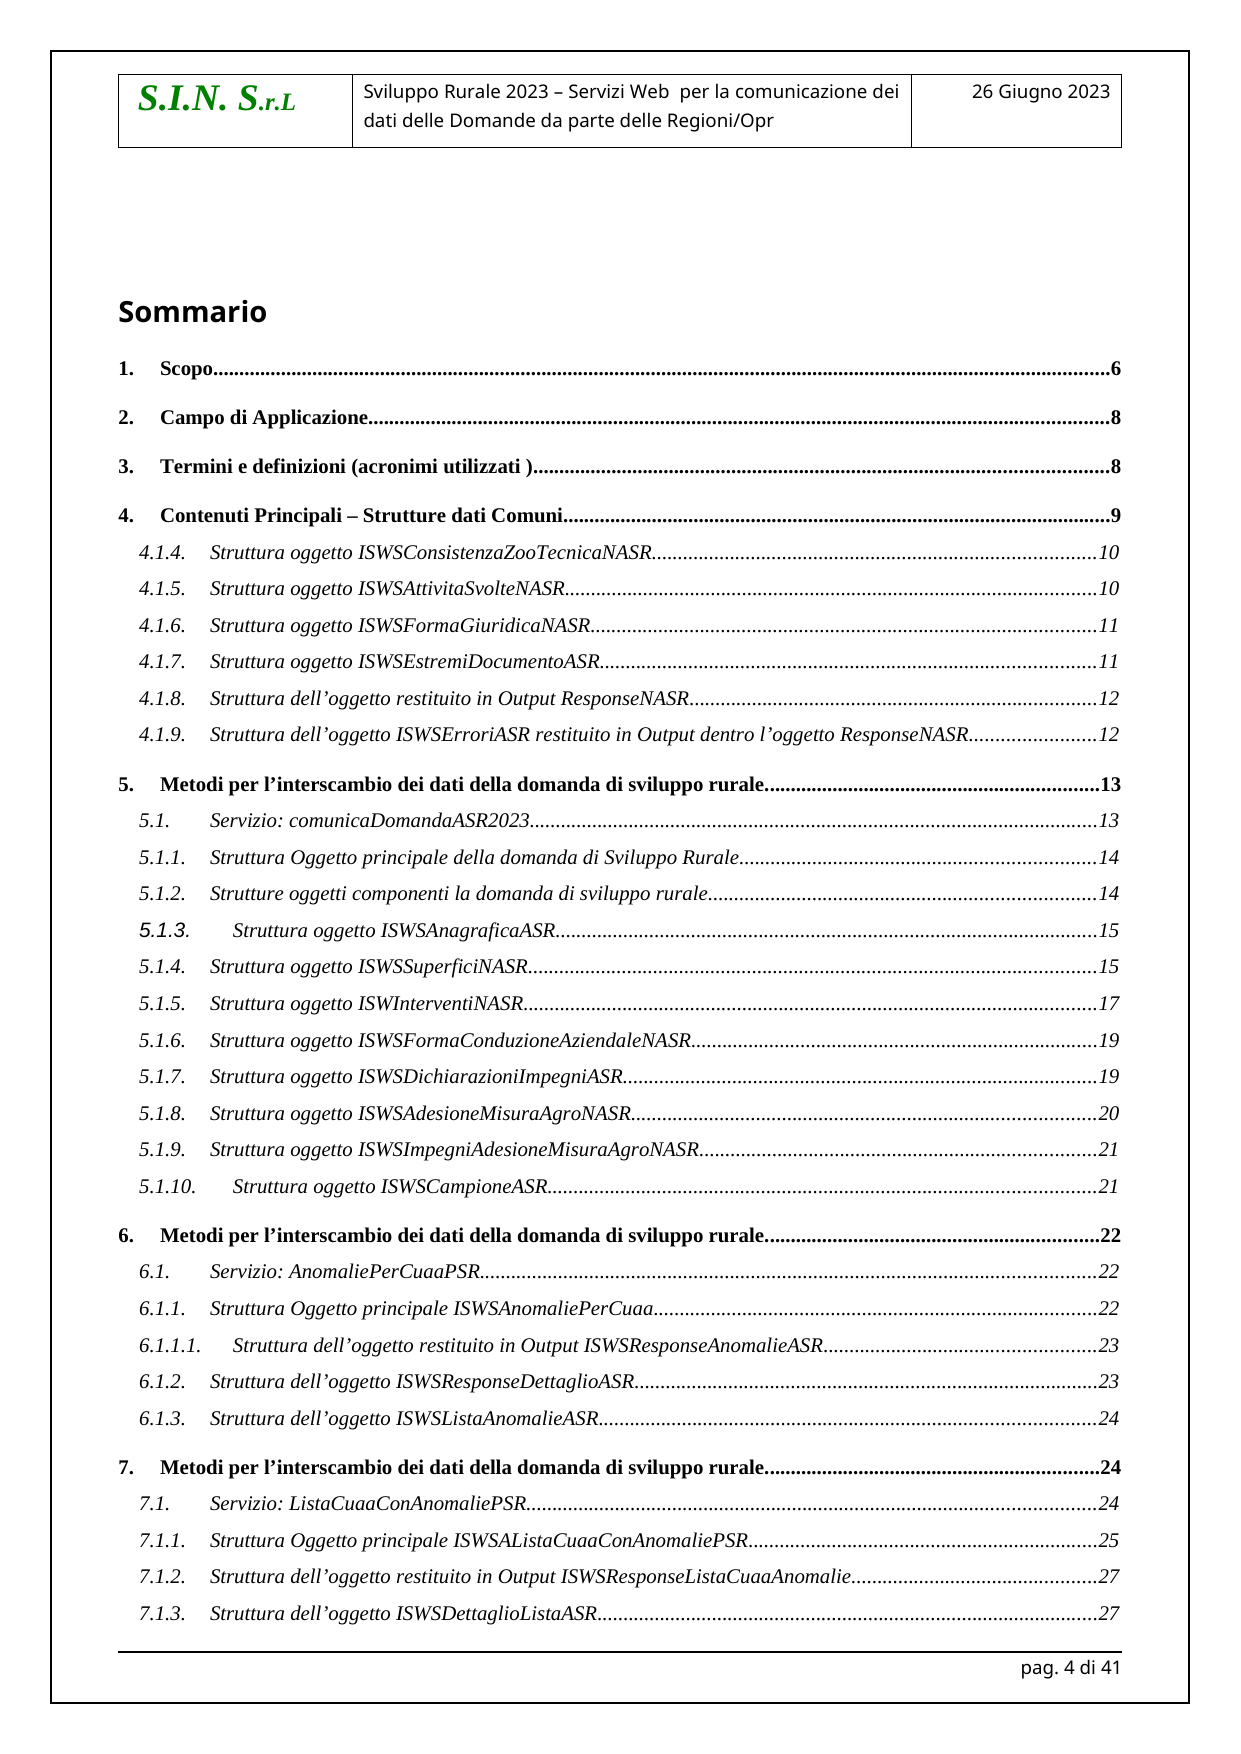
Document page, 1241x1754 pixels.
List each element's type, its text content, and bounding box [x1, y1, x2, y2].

text 4.1.6. Struttura oggetto ISWSFormaGiuridicaNASR 11 [139, 613, 1122, 637]
text 5.1. Servizio: comunicaDomandaASR2023 13 [139, 808, 1122, 832]
text 5.1.7. Struttura oggetto ISWSDichiarazioniImpegniASR 19 [139, 1064, 1122, 1088]
text 5. Metodi per l’interscambio dei dati della domanda di sviluppo rurale. 13 [118, 771, 1122, 796]
text 7.1.2. Struttura dell’oggetto restituito in Output ISWSResponseListaCuaaAnomalie 27 [139, 1564, 1122, 1588]
text 6.1.2. Struttura dell’oggetto ISWSResponseDettaglioASR 23 [139, 1369, 1122, 1393]
text 5.1.1. Struttura Oggetto principale della domanda di Sviluppo Rurale 14 [139, 844, 1122, 869]
text 5.1.3. Struttura oggetto ISWSAnagraficaASR 15 [139, 918, 1122, 942]
text 7.1.3. Struttura dell’oggetto ISWSDettaglioListaASR 27 [139, 1601, 1122, 1625]
text 4.1.4. Struttura oggetto ISWSConsistenzaZooTecnicaNASR 10 [139, 539, 1122, 564]
text 1. Scopo 6 [118, 356, 1122, 380]
text 6.1.1.1. Struttura dell’oggetto restituito in Output ISWSResponseAnomalieASR 23 [139, 1332, 1122, 1357]
text 5.1.4. Struttura oggetto ISWSSuperficiNASR 15 [139, 954, 1122, 978]
text 4. Contenuti Principali – Strutture dati Comuni 9 [118, 503, 1122, 527]
text 7.1. Servizio: ListaCuaaConAnomaliePSR 24 [139, 1491, 1122, 1515]
text 6. Metodi per l’interscambio dei dati della domanda di sviluppo rurale. 22 [118, 1223, 1122, 1247]
text 7.1.1. Struttura Oggetto principale ISWSAListaCuaaConAnomaliePSR 25 [139, 1528, 1122, 1552]
text 5.1.9. Struttura oggetto ISWSImpegniAdesioneMisuraAgroNASR 21 [139, 1137, 1122, 1161]
text 5.1.6. Struttura oggetto ISWSFormaConduzioneAziendaleNASR 19 [139, 1027, 1122, 1052]
text 2. Campo di Applicazione 8 [118, 405, 1122, 429]
text 5.1.8. Struttura oggetto ISWSAdesioneMisuraAgroNASR 20 [139, 1101, 1122, 1125]
text 5.1.5. Struttura oggetto ISWInterventiNASR 17 [139, 991, 1122, 1015]
text 6.1. Servizio: AnomaliePerCuaaPSR 22 [139, 1259, 1122, 1283]
text 4.1.5. Struttura oggetto ISWSAttivitaSvolteNASR 10 [139, 576, 1122, 600]
text 4.1.9. Struttura dell’oggetto ISWSErroriASR restituito in Output dentro l’oggetto ResponseNASR 12 [139, 722, 1122, 746]
text 3. Termini e definizioni (acronimi utilizzati ) 8 [118, 454, 1122, 478]
text 5.1.10. Struttura oggetto ISWSCampioneASR 21 [139, 1174, 1122, 1198]
text 4.1.7. Struttura oggetto ISWSEstremiDocumentoASR 11 [139, 649, 1122, 673]
text 4.1.8. Struttura dell’oggetto restituito in Output ResponseNASR 12 [139, 686, 1122, 710]
text 6.1.3. Struttura dell’oggetto ISWSListaAnomalieASR 24 [139, 1406, 1122, 1430]
text 5.1.2. Strutture oggetti componenti la domanda di sviluppo rurale 14 [139, 881, 1122, 905]
text Sommario [118, 291, 1122, 331]
text 6.1.1. Struttura Oggetto principale ISWSAnomaliePerCuaa 22 [139, 1296, 1122, 1320]
text 7. Metodi per l’interscambio dei dati della domanda di sviluppo rurale. 24 [118, 1455, 1122, 1479]
